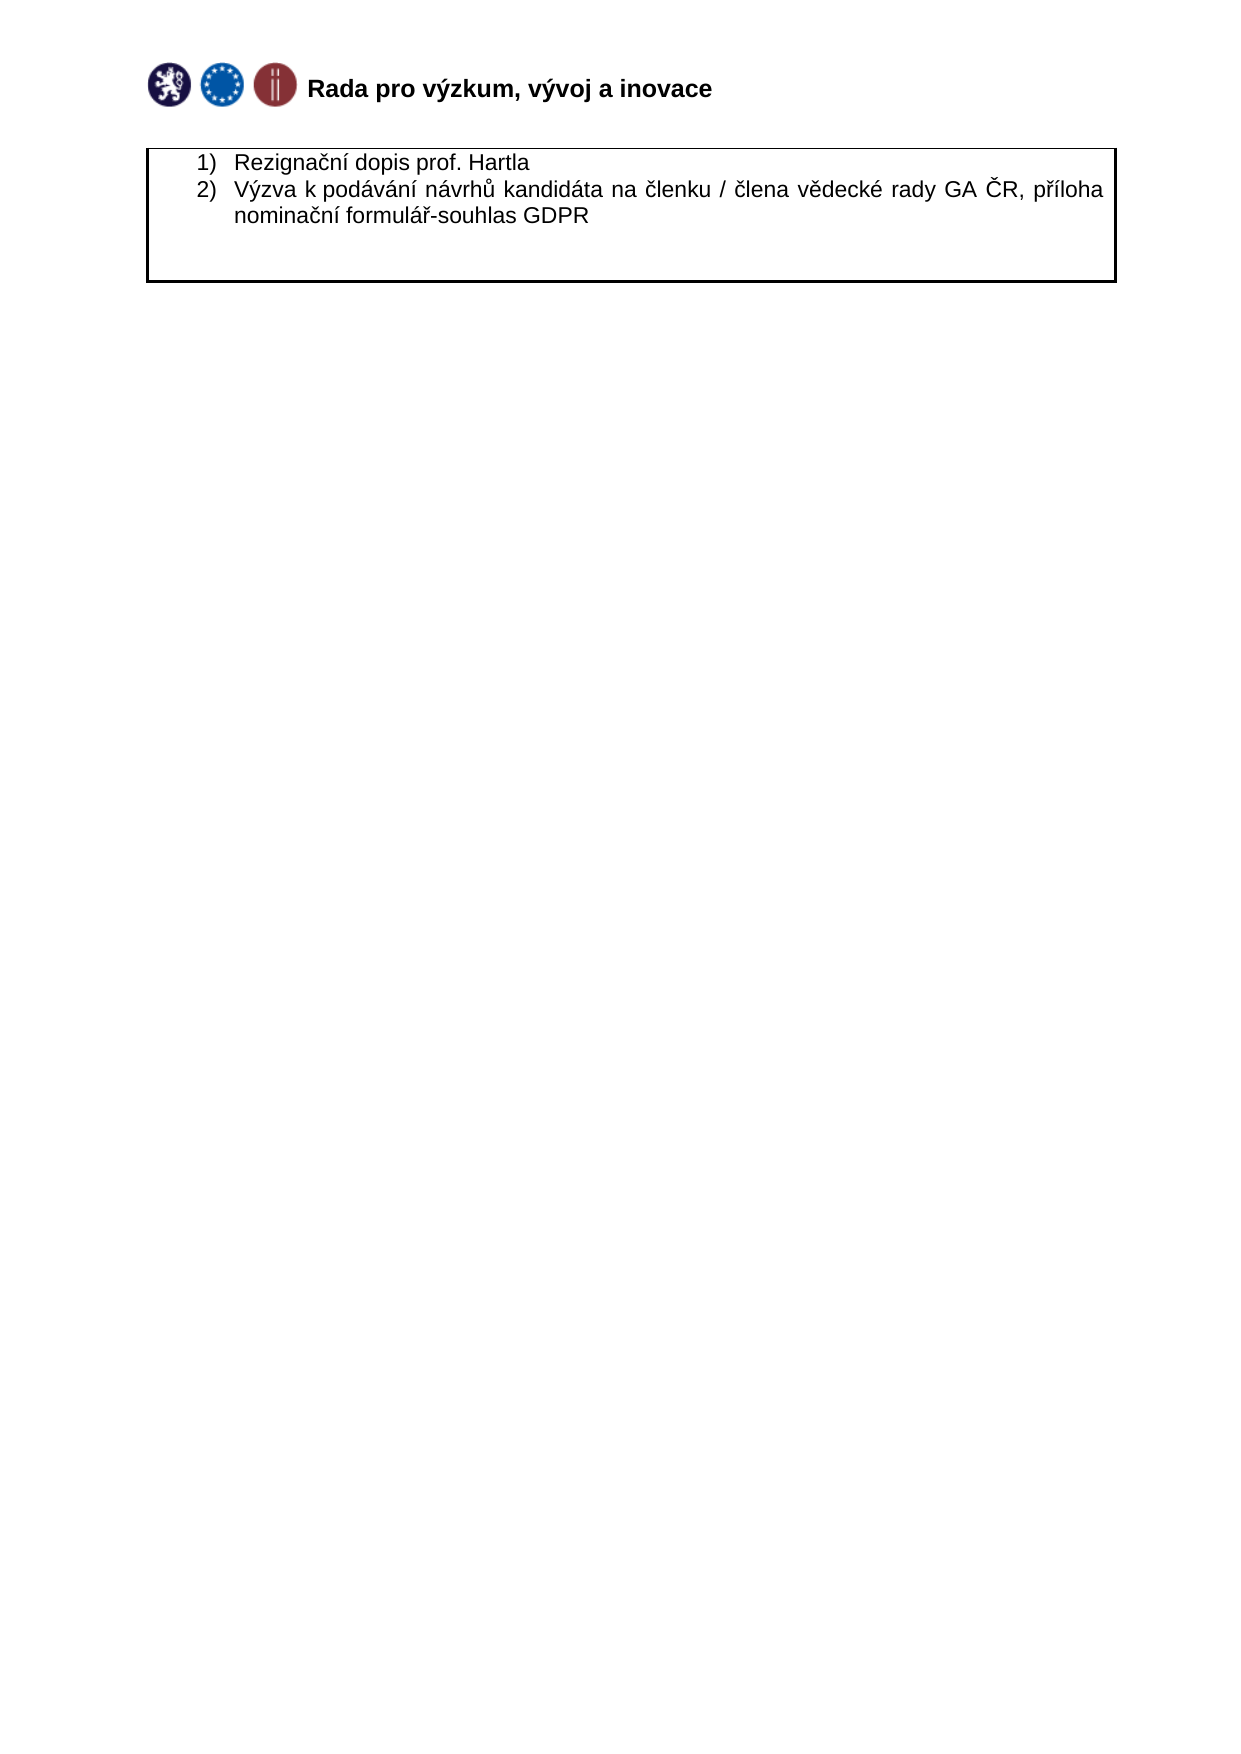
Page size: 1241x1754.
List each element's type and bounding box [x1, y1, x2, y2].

picture [147, 62, 298, 108]
table_cell [149, 149, 1114, 279]
